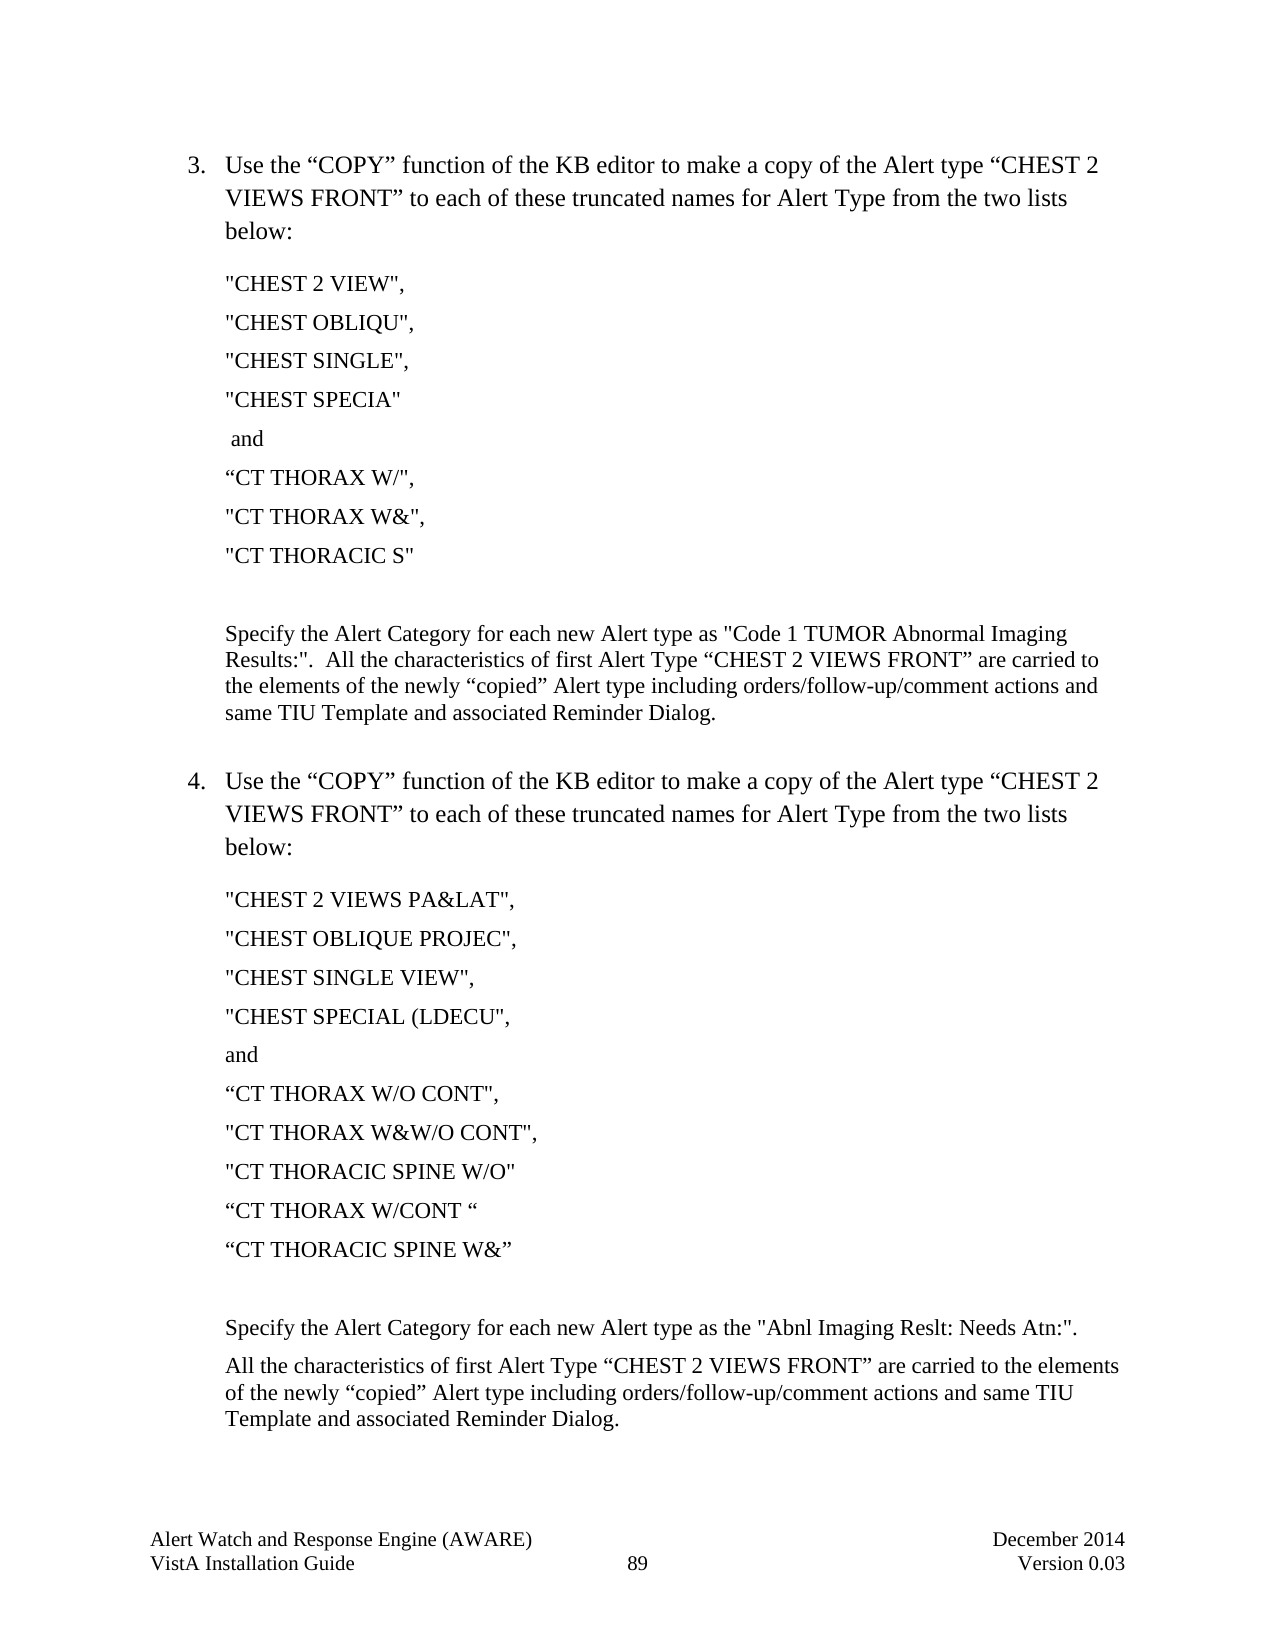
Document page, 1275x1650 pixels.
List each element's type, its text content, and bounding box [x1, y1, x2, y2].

text "CHEST SPECIAL (LDECU", [225, 1003, 1125, 1029]
text and [225, 425, 1125, 452]
text “CT THORAX W/CONT “ [225, 1197, 1125, 1223]
text “CT THORAX W/O CONT", [225, 1080, 1125, 1107]
text Specify the Alert Category for each new Alert type as "Code 1 TUMOR Abnormal Imaging Results:". All the characteristics of first Alert Type “CHEST 2 VIEWS FRONT” are carried to the elements of the newly “copied” Alert type including orders/follow-up/comment actions and same TIU Template and associated Reminder Dialog. [225, 619, 1125, 725]
text "CHEST SPECIA" [225, 386, 1125, 413]
text "CT THORACIC S" [225, 542, 1125, 568]
text "CHEST OBLIQU", [225, 309, 1125, 335]
text "CT THORAX W&W/O CONT", [225, 1119, 1125, 1146]
text All the characteristics of first Alert Type “CHEST 2 VIEWS FRONT” are carried to the elements of the newly “copied” Alert type including orders/follow-up/comment actions and same TIU Template and associated Reminder Dialog. [225, 1352, 1125, 1431]
list Use the “COPY” function of the KB editor to make a copy of the Alert type “CHEST 2 VIEWS FRONT” to each of these truncated names for Alert Type from the two lists below: [187, 766, 1125, 861]
text and [225, 1042, 1125, 1068]
text "CHEST 2 VIEW", [225, 270, 1125, 296]
text "CT THORAX W&", [225, 503, 1125, 529]
text "CHEST SINGLE", [225, 348, 1125, 374]
text "CHEST SINGLE VIEW", [225, 964, 1125, 990]
text "CT THORACIC SPINE W/O" [225, 1158, 1125, 1184]
text "CHEST OBLIQUE PROJEC", [225, 925, 1125, 951]
text “CT THORACIC SPINE W&” [225, 1236, 1125, 1262]
text Specify the Alert Category for each new Alert type as the "Abnl Imaging Reslt: Needs Atn:". [225, 1313, 1125, 1340]
text "CHEST 2 VIEWS PA&LAT", [225, 886, 1125, 912]
text “CT THORAX W/", [225, 464, 1125, 491]
list Use the “COPY” function of the KB editor to make a copy of the Alert type “CHEST 2 VIEWS FRONT” to each of these truncated names for Alert Type from the two lists below: [187, 150, 1125, 245]
